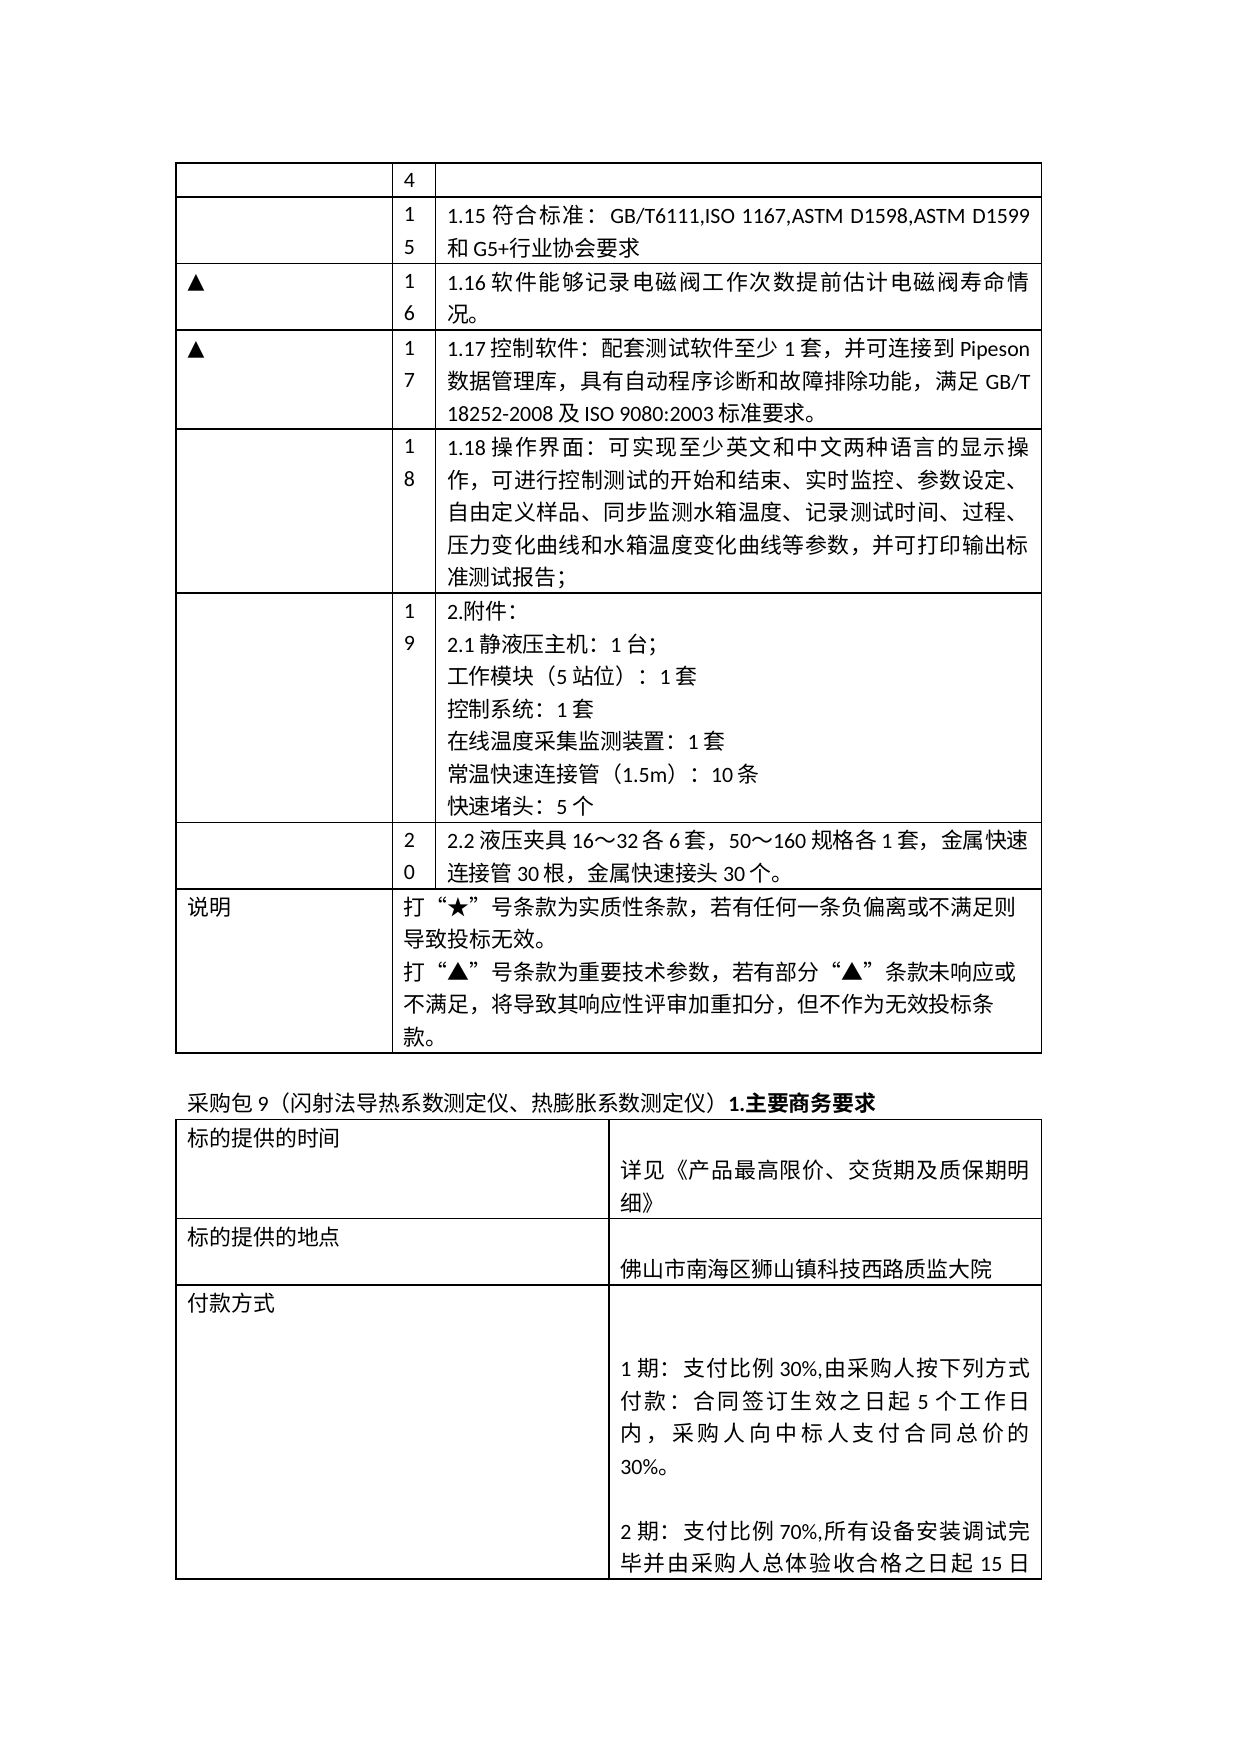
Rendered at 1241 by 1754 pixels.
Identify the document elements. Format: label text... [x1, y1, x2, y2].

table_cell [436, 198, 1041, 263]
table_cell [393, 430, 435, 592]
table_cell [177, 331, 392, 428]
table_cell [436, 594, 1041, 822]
text 采购包9（闪射法导热系数测定仪、热膨胀系数测定仪）1.主要商务要求 [187, 1086, 1053, 1118]
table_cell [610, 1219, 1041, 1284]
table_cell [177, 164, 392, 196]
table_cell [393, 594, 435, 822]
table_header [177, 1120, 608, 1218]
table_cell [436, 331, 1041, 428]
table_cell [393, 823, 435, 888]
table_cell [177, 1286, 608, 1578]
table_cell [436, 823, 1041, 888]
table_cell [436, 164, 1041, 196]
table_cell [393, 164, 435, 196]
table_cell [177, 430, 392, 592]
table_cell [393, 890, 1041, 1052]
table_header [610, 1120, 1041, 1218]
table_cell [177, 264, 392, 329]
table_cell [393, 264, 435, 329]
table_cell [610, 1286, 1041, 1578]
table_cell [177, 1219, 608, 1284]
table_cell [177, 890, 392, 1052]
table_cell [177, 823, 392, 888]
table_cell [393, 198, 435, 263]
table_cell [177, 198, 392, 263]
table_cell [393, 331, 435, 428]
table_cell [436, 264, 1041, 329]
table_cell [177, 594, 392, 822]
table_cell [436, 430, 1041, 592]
